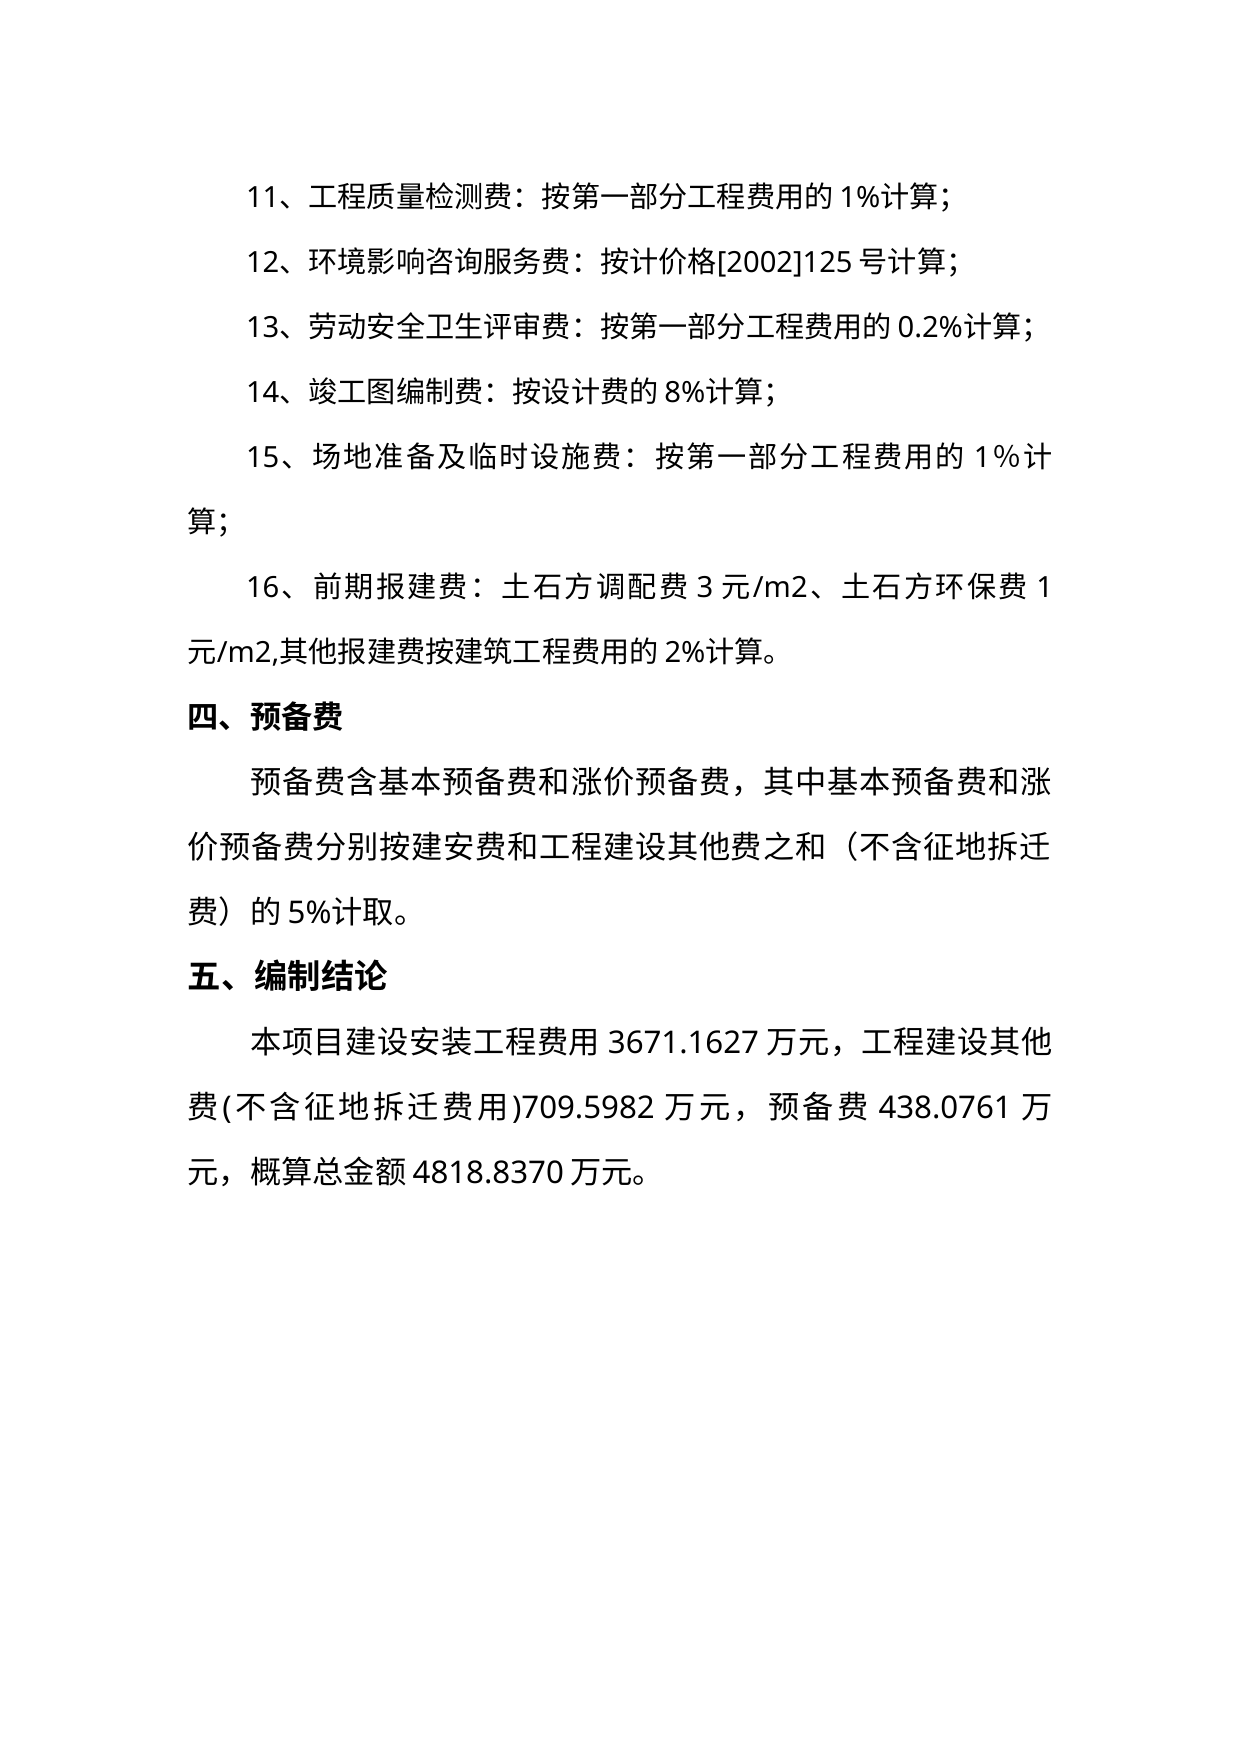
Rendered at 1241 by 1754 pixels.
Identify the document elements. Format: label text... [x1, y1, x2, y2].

list 16、前期报建费：土石方调配费3元/m2、土石方环保费1元/m2,其他报建费按建筑工程费用的2%计算。 [187, 552, 1053, 682]
list 12、环境影响咨询服务费：按计价格[2002]125号计算； [187, 227, 1053, 292]
list 13、劳动安全卫生评审费：按第一部分工程费用的0.2%计算； [187, 292, 1053, 357]
text 本项目建设安装工程费用3671.1627万元，工程建设其他费(不含征地拆迁费用)709.5982万元，预备费438.0761万元，概算总金额4818.8370万元。 [187, 1007, 1053, 1202]
list 15、场地准备及临时设施费：按第一部分工程费用的1％计算； [187, 422, 1053, 552]
text 预备费含基本预备费和涨价预备费，其中基本预备费和涨价预备费分别按建安费和工程建设其他费之和（不含征地拆迁费）的5%计取。 [187, 747, 1053, 942]
list 11、工程质量检测费：按第一部分工程费用的1%计算； [187, 162, 1053, 227]
list 14、竣工图编制费：按设计费的8%计算； [187, 357, 1053, 422]
list 四、预备费 [187, 682, 1053, 747]
text 五、编制结论 [187, 942, 1053, 1007]
